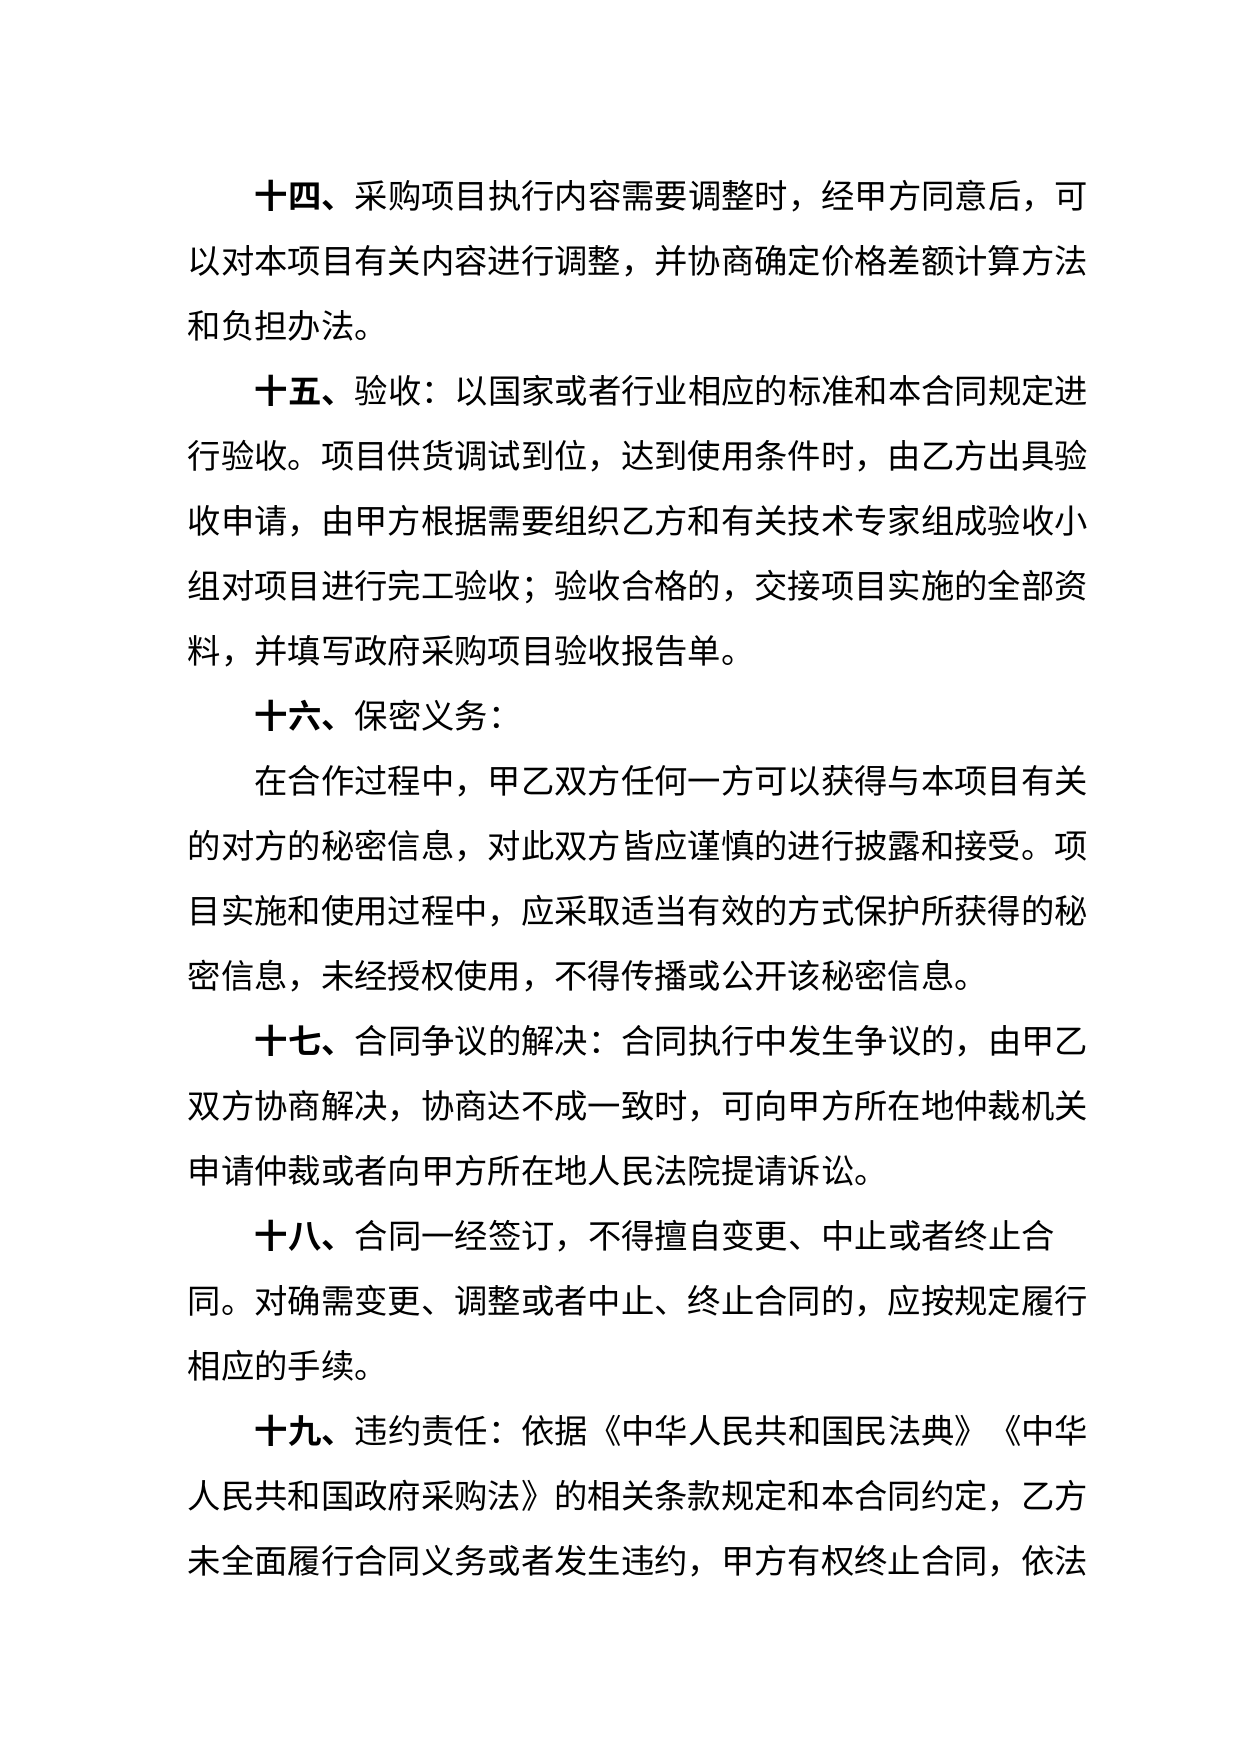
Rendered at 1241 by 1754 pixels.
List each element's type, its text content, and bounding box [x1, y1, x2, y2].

text 在合作过程中，甲乙双方任何一方可以获得与本项目有关的对方的秘密信息，对此双方皆应谨慎的进行披露和接受。项目实施和使用过程中，应采取适当有效的方式保护所获得的秘密信息，未经授权使用，不得传播或公开该秘密信息。 [187, 747, 1093, 1007]
text 十四、采购项目执行内容需要调整时，经甲方同意后，可以对本项目有关内容进行调整，并协商确定价格差额计算方法和负担办法。 [187, 162, 1093, 357]
text 十八、合同一经签订，不得擅自变更、中止或者终止合同。对确需变更、调整或者中止、终止合同的，应按规定履行相应的手续。 [187, 1202, 1093, 1397]
text 十七、合同争议的解决：合同执行中发生争议的，由甲乙双方协商解决，协商达不成一致时，可向甲方所在地仲裁机关申请仲裁或者向甲方所在地人民法院提请诉讼。 [187, 1007, 1093, 1202]
text 十五、验收：以国家或者行业相应的标准和本合同规定进行验收。项目供货调试到位，达到使用条件时，由乙方出具验收申请，由甲方根据需要组织乙方和有关技术专家组成验收小组对项目进行完工验收；验收合格的，交接项目实施的全部资料，并填写政府采购项目验收报告单。 [187, 357, 1093, 682]
text 十六、保密义务： [187, 682, 1093, 747]
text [187, 1397, 1093, 1592]
